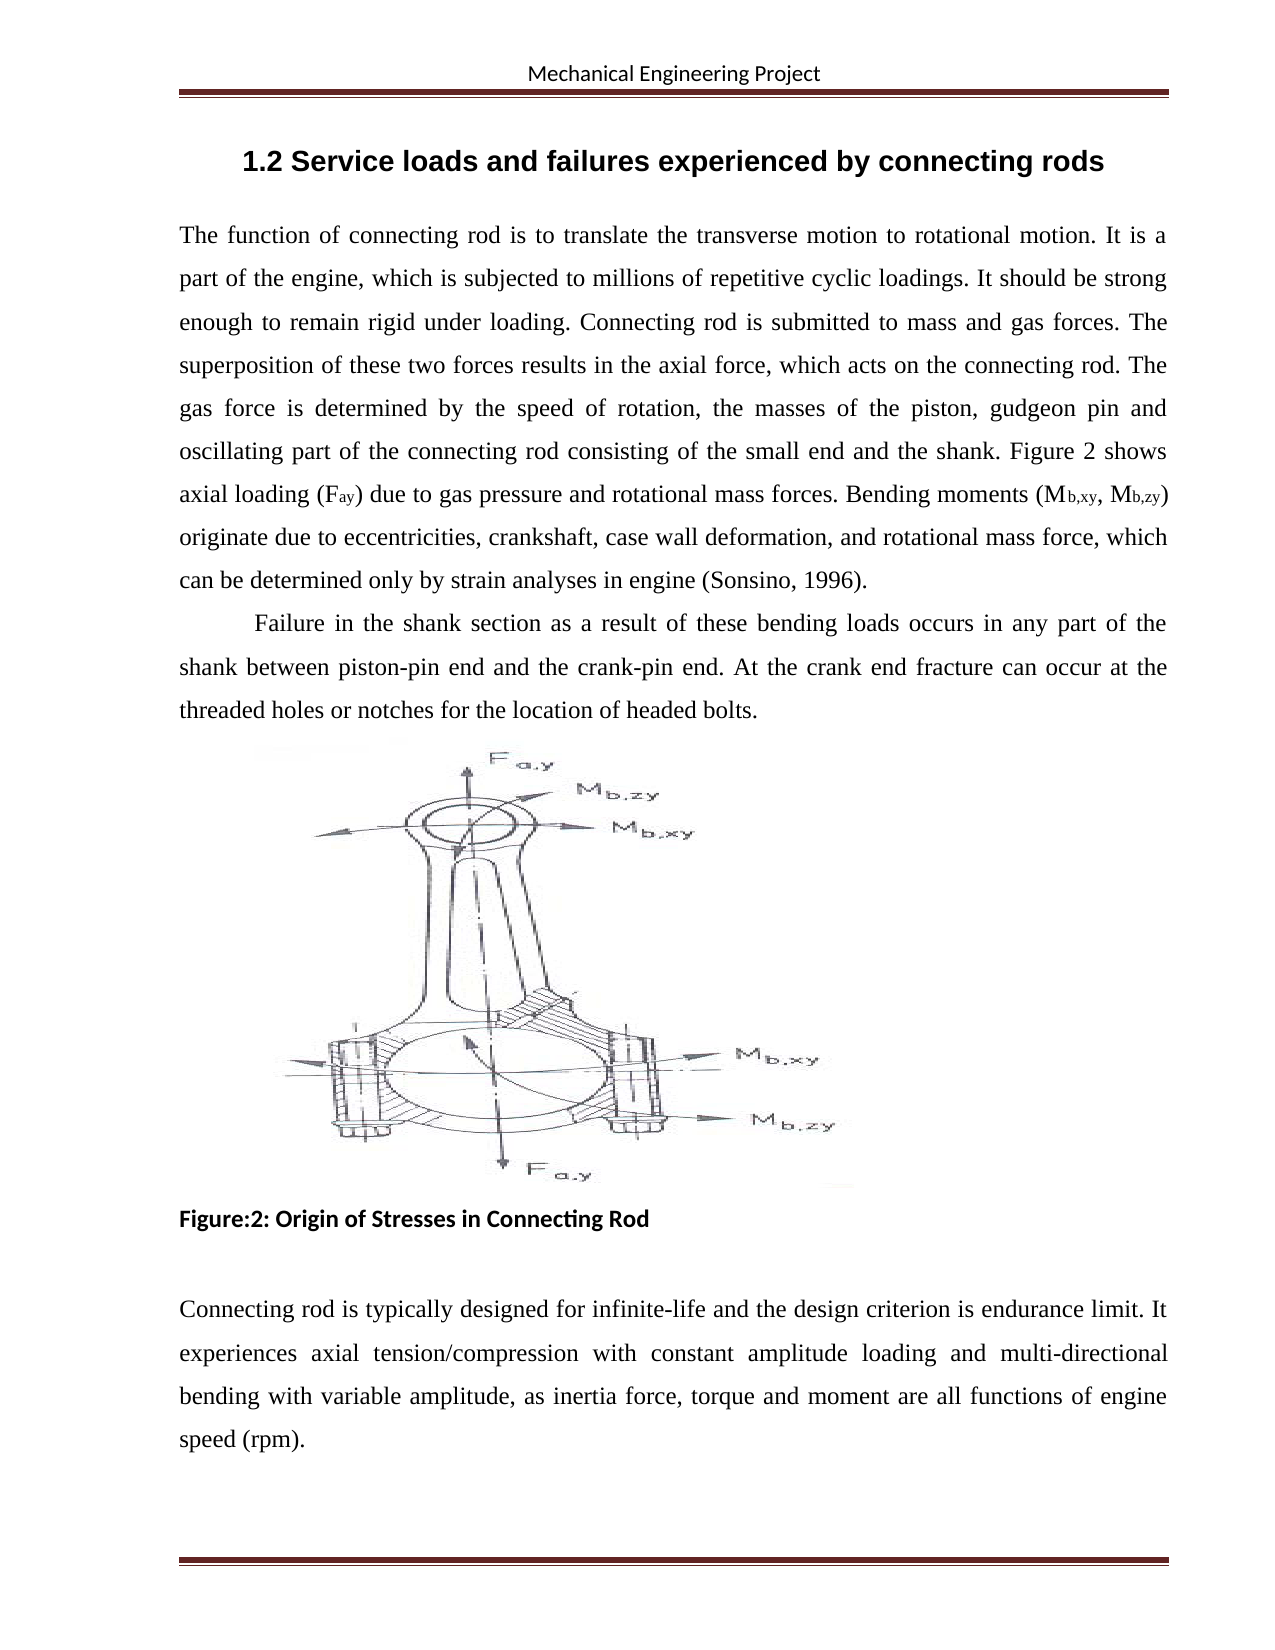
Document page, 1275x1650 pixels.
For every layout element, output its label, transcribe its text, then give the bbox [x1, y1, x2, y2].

text Figure:2: Origin of Stresses in Connecting Rod [179, 738, 1169, 1234]
text Failure in the shank section as a result of these bending loads occurs in any part of the shank between piston-pin end and the crank-pin end. At the crank end fracture can occur at the threaded holes or notches for the location of headed bolts. [179, 608, 1169, 723]
text Connecting rod is typically designed for infinite-life and the design criterion is endurance limit. It experiences axial tension/compression with constant amplitude loading and multi-directional bending with variable amplitude, as inertia force, torque and moment are all functions of engine speed (rpm). [179, 1294, 1169, 1453]
text 1.2 Service loads and failures experienced by connecting rods [179, 144, 1169, 177]
text The function of connecting rod is to translate the transverse motion to rotational motion. It is a part of the engine, which is subjected to millions of repetitive cyclic loadings. It should be strong enough to remain rigid under loading. Connecting rod is submitted to mass and gas forces. The superposition of these two forces results in the axial force, which acts on the connecting rod. The gas force is determined by the speed of rotation, the masses of the piston, gudgeon pin and oscillating part of the connecting rod consisting of the small end and the shank. Figure 2 shows axial loading (Fay) due to gas pressure and rotational mass forces. Bending moments (Mb,xy, Mb,zy) originate due to eccentricities, crankshaft, case wall deformation, and rotational mass force, which can be determined only by strain analyses in engine (Sonsino, 1996). [179, 220, 1169, 594]
